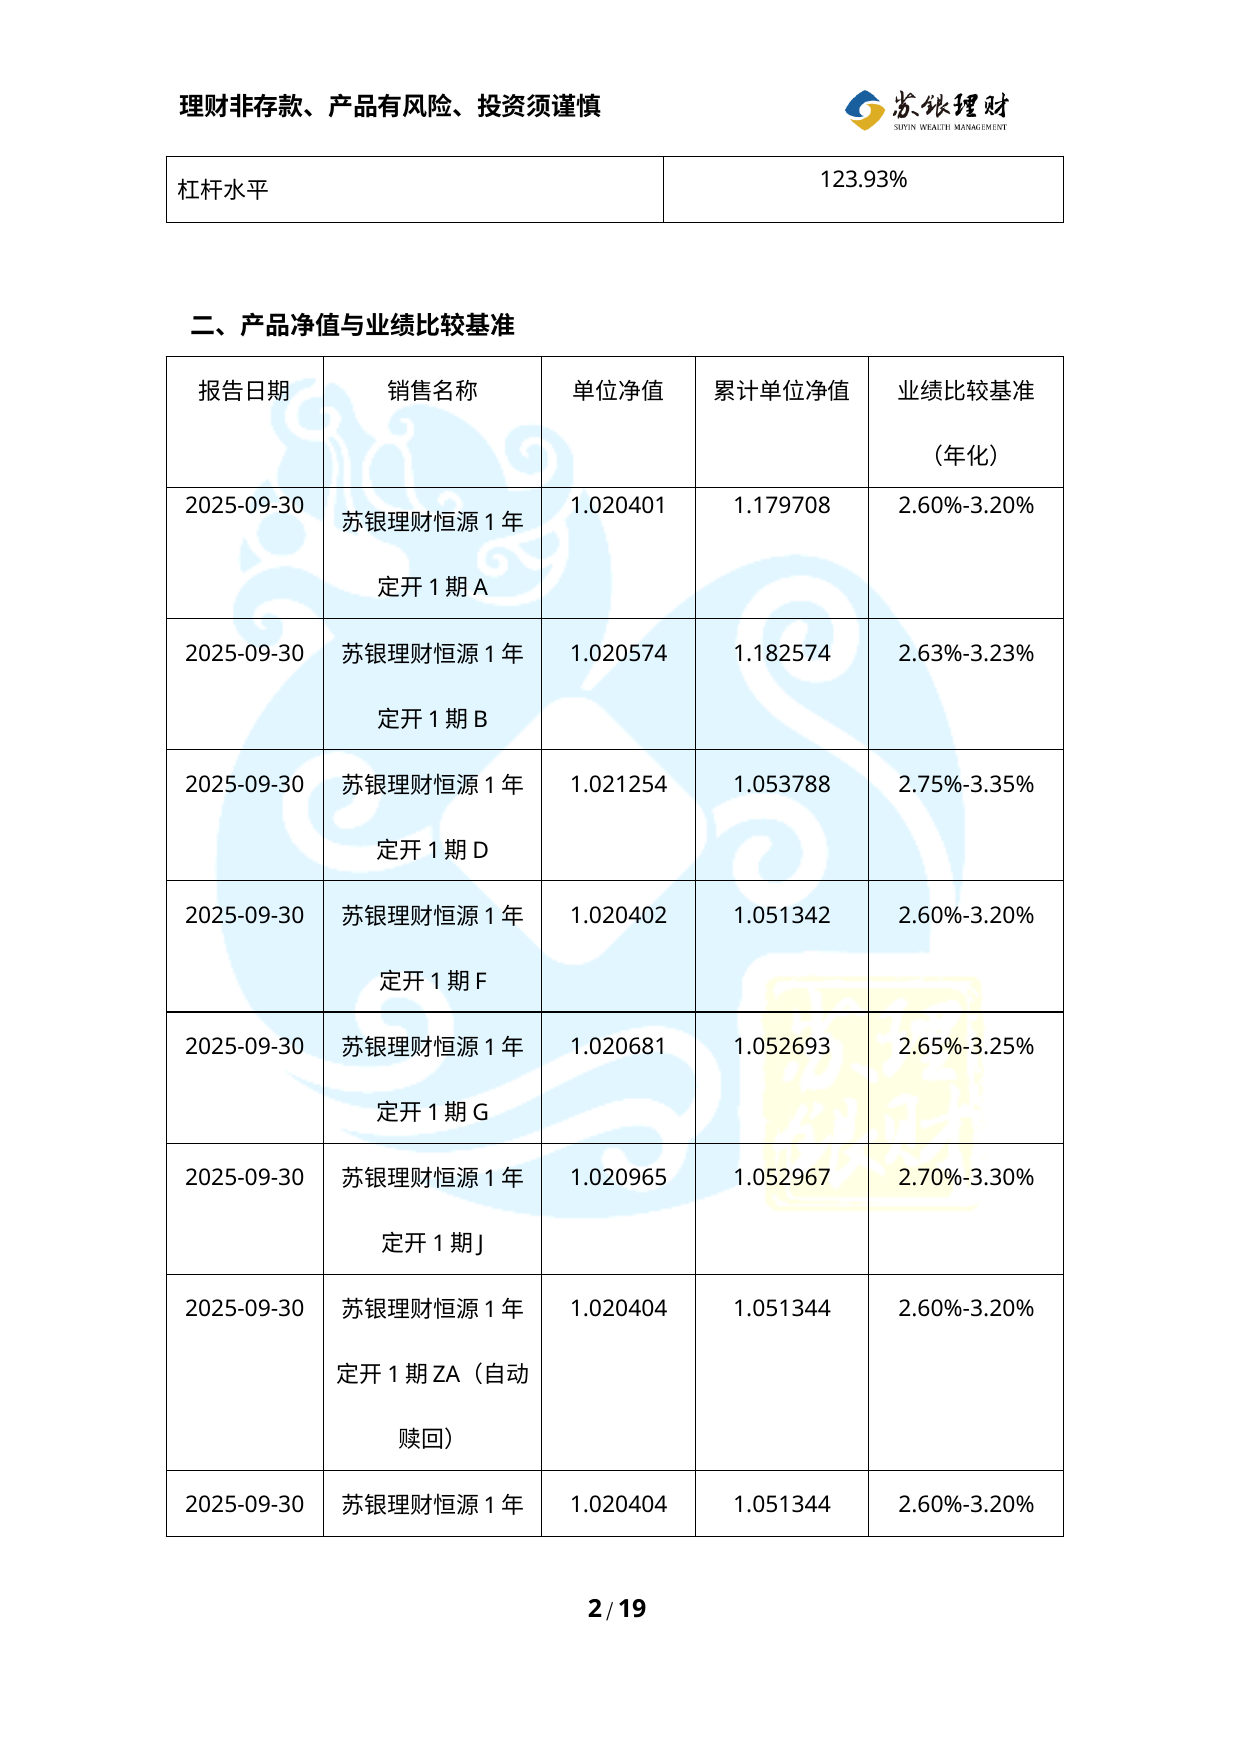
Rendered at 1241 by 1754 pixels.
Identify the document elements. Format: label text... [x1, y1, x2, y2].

table_header 销售名称 [324, 357, 541, 487]
table_cell 2.60%-3.20% [869, 488, 1063, 618]
table_cell 1.020965 [542, 1144, 695, 1273]
table_cell 1.021254 [542, 750, 695, 880]
table_cell 1.020404 [542, 1471, 695, 1536]
table_cell 1.052967 [696, 1144, 868, 1273]
table_header 累计单位净值 [696, 357, 868, 487]
table_cell 1.020401 [542, 488, 695, 618]
table_cell 2.60%-3.20% [869, 1275, 1063, 1469]
table_cell 2025-09-30 [167, 619, 323, 749]
table_cell 1.020681 [542, 1013, 695, 1142]
table_cell 1.179708 [696, 488, 868, 618]
table_cell 苏银理财恒源1年定开1期B [324, 619, 541, 749]
table_cell 2.70%-3.30% [869, 1144, 1063, 1273]
table_cell 2025-09-30 [167, 1013, 323, 1142]
table_cell 苏银理财恒源1年定开1期ZF（自动赎回） [324, 1471, 541, 1536]
table_cell 苏银理财恒源1年定开1期ZA（自动赎回） [324, 1275, 541, 1469]
table_cell 苏银理财恒源1年定开1期G [324, 1013, 541, 1142]
table_cell 1.182574 [696, 619, 868, 749]
table_cell 2025-09-30 [167, 881, 323, 1011]
table_cell 2.63%-3.23% [869, 619, 1063, 749]
table_cell 1.052693 [696, 1013, 868, 1142]
picture [820, 72, 1039, 143]
table_cell 2.75%-3.35% [869, 750, 1063, 880]
table_cell 苏银理财恒源1年定开1期J [324, 1144, 541, 1273]
table_cell 2025-09-30 [167, 1471, 323, 1536]
table_cell 1.020404 [542, 1275, 695, 1469]
table_cell 苏银理财恒源1年定开1期D [324, 750, 541, 880]
table_header 单位净值 [542, 357, 695, 487]
table_cell 1.053788 [696, 750, 868, 880]
table_cell 1.051342 [696, 881, 868, 1011]
table_header 业绩比较基准（年化） [869, 357, 1063, 487]
table_cell 2.65%-3.25% [869, 1013, 1063, 1142]
table_cell 2025-09-30 [167, 750, 323, 880]
table_cell 1.051344 [696, 1275, 868, 1469]
table_cell 123.93% [664, 157, 1063, 222]
table_cell 苏银理财恒源1年定开1期A [324, 488, 541, 618]
subtitle 二、产品净值与业绩比较基准 [190, 291, 1053, 356]
table_cell 杠杆水平 [167, 157, 663, 222]
table_cell 1.020574 [542, 619, 695, 749]
table_cell 2.60%-3.20% [869, 881, 1063, 1011]
table_cell 1.020402 [542, 881, 695, 1011]
table_cell 2025-09-30 [167, 1275, 323, 1469]
table_header 报告日期 [167, 357, 323, 487]
table_cell 2025-09-30 [167, 488, 323, 618]
table_cell 苏银理财恒源1年定开1期F [324, 881, 541, 1011]
table_cell 2.60%-3.20% [869, 1471, 1063, 1536]
table_cell 1.051344 [696, 1471, 868, 1536]
table_cell 2025-09-30 [167, 1144, 323, 1273]
